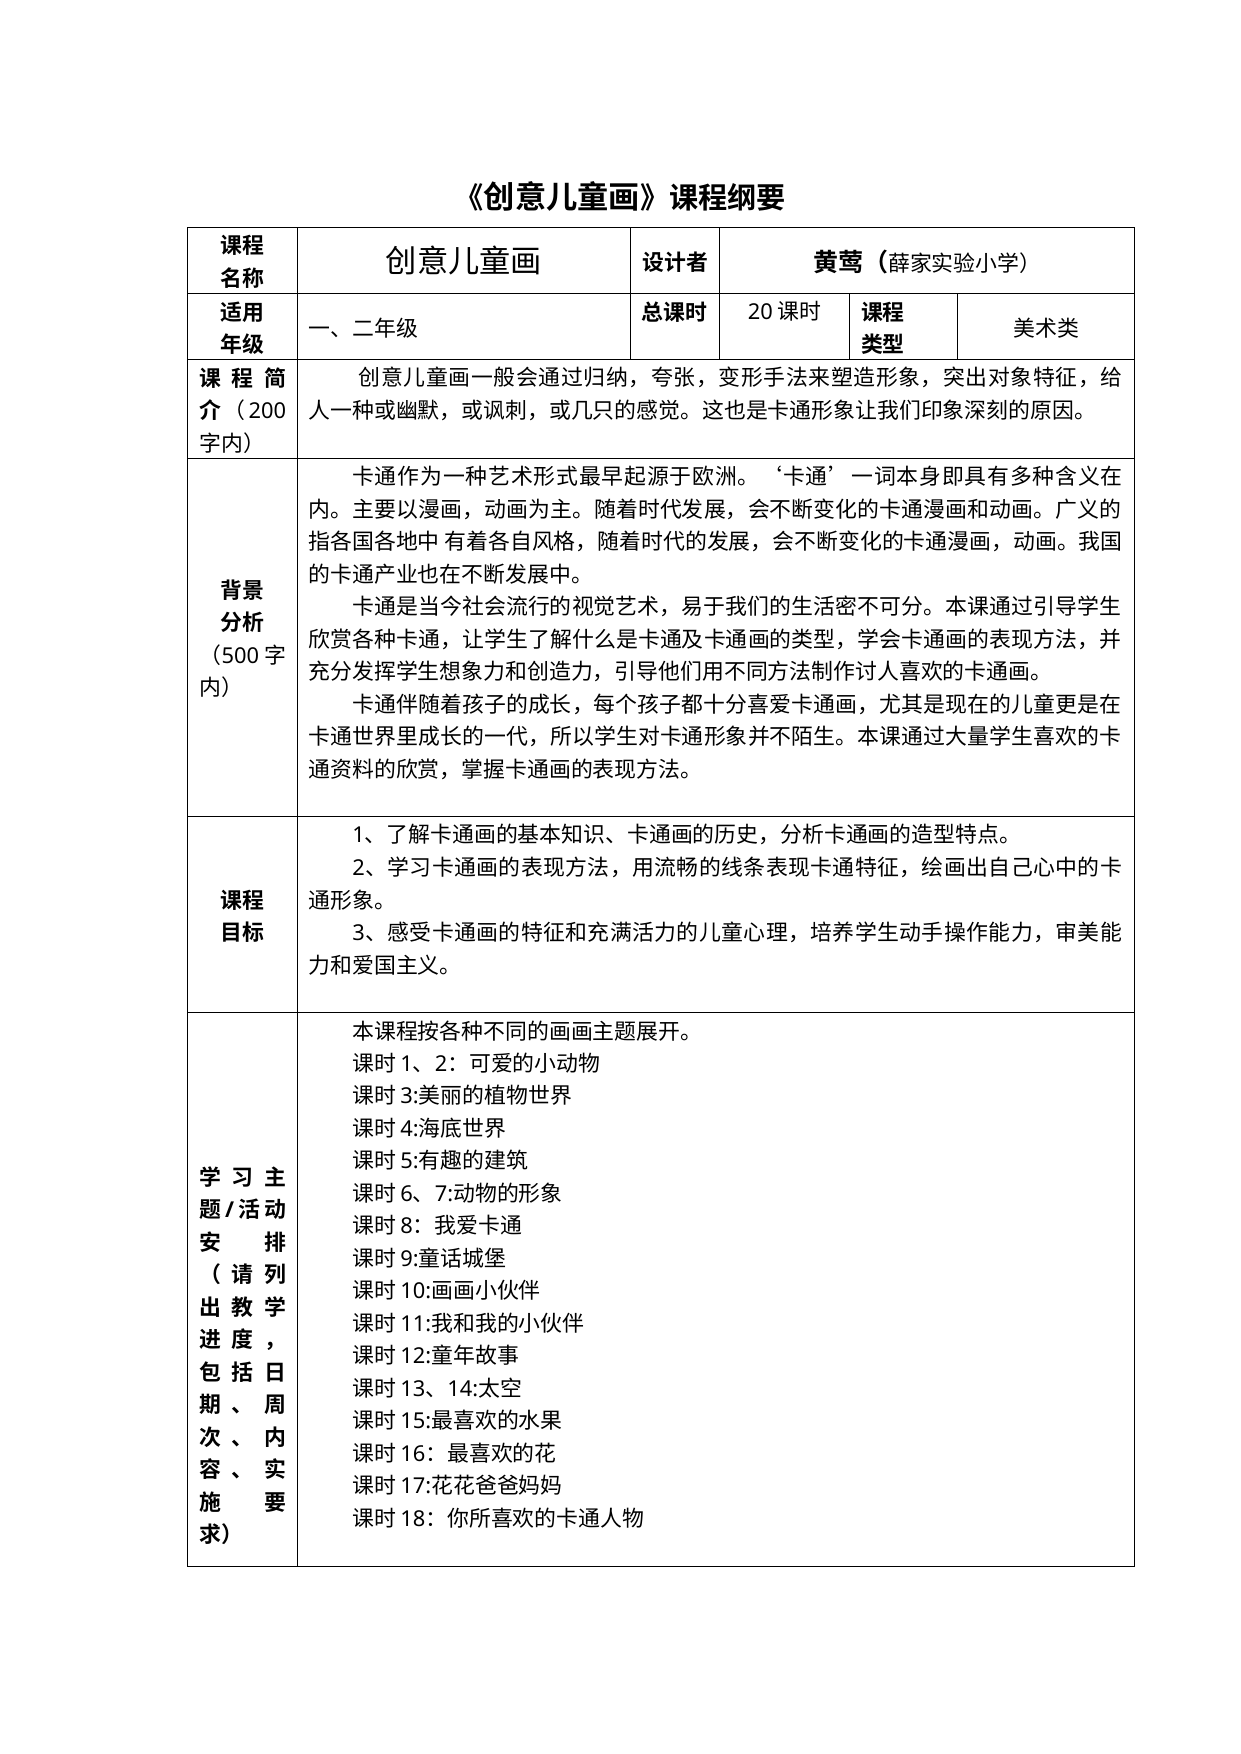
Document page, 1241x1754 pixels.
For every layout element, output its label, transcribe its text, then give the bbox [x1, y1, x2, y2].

table_cell 1、了解卡通画的基本知识、卡通画的历史，分析卡通画的造型特点。 2、学习卡通画的表现方法，用流畅的线条表现卡通特征，绘画出自己心中的卡通形象。 3、感受卡通画的特征和充满活力的儿童心理，培养学生动手操作能力，审美能力和爱国主义。 [298, 817, 1134, 1012]
table_header 设计者 [631, 228, 719, 293]
table_cell 本课程按各种不同的画画主题展开。 课时1、2：可爱的小动物 课时3:美丽的植物世界 课时4:海底世界 课时5:有趣的建筑 课时6、7:动物的形象 课时8：我爱卡通 课时9:童话城堡 课时10:画画小伙伴 课时11:我和我的小伙伴 课时12:童年故事 课时13、14:太空 课时15:最喜欢的水果 课时16：最喜欢的花 课时17:花花爸爸妈妈 课时18：你所喜欢的卡通人物 [298, 1013, 1134, 1566]
table_cell 卡通作为一种艺术形式最早起源于欧洲。‘卡通’一词本身即具有多种含义在内。主要以漫画，动画为主。随着时代发展，会不断变化的卡通漫画和动画。广义的指各国各地中 有着各自风格，随着时代的发展，会不断变化的卡通漫画，动画。我国的卡通产业也在不断发展中。 卡通是当今社会流行的视觉艺术，易于我们的生活密不可分。本课通过引导学生欣赏各种卡通，让学生了解什么是卡通及卡通画的类型，学会卡通画的表现方法，并充分发挥学生想象力和创造力，引导他们用不同方法制作讨人喜欢的卡通画。 卡通伴随着孩子的成长，每个孩子都十分喜爱卡通画，尤其是现在的儿童更是在卡通世界里成长的一代，所以学生对卡通形象并不陌生。本课通过大量学生喜欢的卡通资料的欣赏，掌握卡通画的表现方法。 [298, 459, 1134, 816]
table_header 创意儿童画 [298, 228, 630, 293]
table_cell 课程 目标 [188, 817, 297, 1012]
table_cell 美术类 [958, 294, 1134, 359]
table_header 黄莺（薛家实验小学） [720, 228, 1134, 293]
table_cell 学习主题/活动安排（请列出教学进度，包括日期、周次、内容、实施要求） [188, 1013, 297, 1566]
table_cell 课程 类型 [850, 294, 957, 359]
table_cell 背景 分析 （500字内） [188, 459, 297, 816]
table_cell 20课时 [720, 294, 849, 359]
table_cell 适用 年级 [188, 294, 297, 359]
table_cell 创意儿童画一般会通过归纳，夸张，变形手法来塑造形象，突出对象特征，给人一种或幽默，或讽刺，或几只的感觉。这也是卡通形象让我们印象深刻的原因。 [298, 360, 1134, 458]
table_cell 总课时 [631, 294, 719, 359]
table_cell 课程简介（200字内） [188, 360, 297, 458]
text 《创意儿童画》课程纲要 [187, 162, 1053, 227]
table_header 课程 名称 [188, 228, 297, 293]
table_cell 一、二年级 [298, 294, 630, 359]
